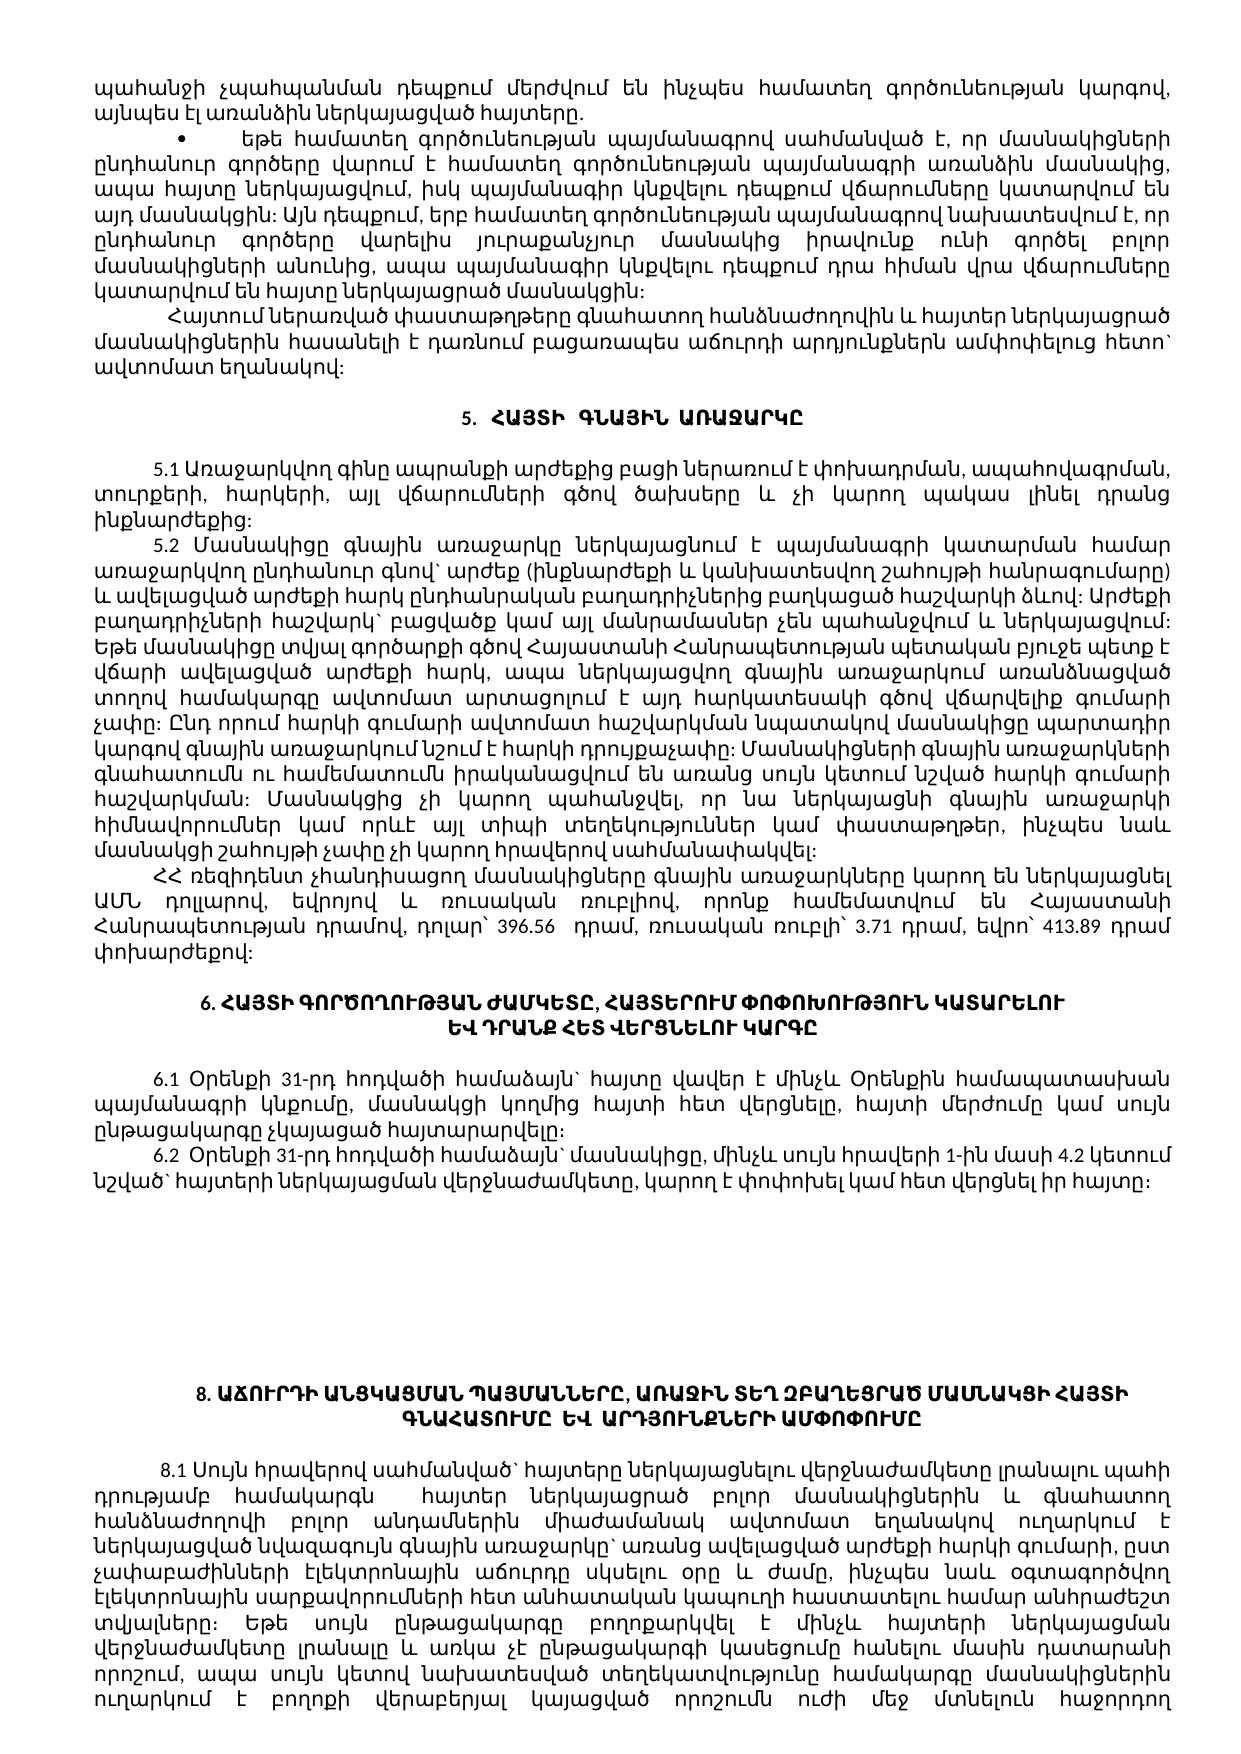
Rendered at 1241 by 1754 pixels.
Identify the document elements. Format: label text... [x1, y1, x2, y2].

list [94, 75, 1171, 126]
text 6.1 Օրենքի 31-րդ հոդվածի համաձայն` հայտը վավեր է մինչև Օրենքին համապատասխան պայմանագրի կնքումը, մասնակցի կողմից հայտի հետ վերցնելը, հայտի մերժումը կամ սույն ընթացակարգը չկայացած հայտարարվելը։ [94, 1066, 1171, 1142]
text 8. ԱՃՈՒՐԴԻ ԱՆՑԿԱՑՄԱՆ ՊԱՅՄԱՆՆԵՐԸ, ԱՌԱՋԻՆ ՏԵՂ ԶԲԱՂԵՑՐԱԾ ՄԱՍՆԱԿՑԻ ՀԱՅՏԻ [94, 1381, 1171, 1407]
text 6.2 Օրենքի 31-րդ հոդվածի համաձայն` մասնակիցը, մինչև սույն հրավերի 1-ին մասի 4.2 կետում նշված` հայտերի ներկայացման վերջնաժամկետը, կարող է փոփոխել կամ հետ վերցնել իր հայտը։ [94, 1142, 1171, 1193]
text ՀՀ ռեզիդենտ չհանդիսացող մասնակիցները գնային առաջարկները կարող են ներկայացնել ԱՄՆ դոլլարով, եվրոյով և ռուսական ռուբլիով, որոնք համեմատվում են Հայաստանի Հանրապետության դրամով, դոլար՝ 396.56 դրամ, ռուսական ռուբլի՝ 3.71 դրամ, եվրո՝ 413.89 դրամ փոխարժեքով: [94, 863, 1171, 964]
text ԵՎ ԴՐԱՆՔ ՀԵՏ ՎԵՐՑՆԵԼՈՒ ԿԱՐԳԸ [94, 1015, 1171, 1041]
text 5. ՀԱՅՏԻ ԳՆԱՅԻՆ ԱՌԱՋԱՐԿԸ [94, 405, 1171, 431]
text 5.1 Առաջարկվող գինը ապրանքի արժեքից բացի ներառում է փոխադրման, ապահովագրման, տուրքերի, հարկերի, այլ վճարումների գծով ծախսերը և չի կարող պակաս լինել դրանց ինքնարժեքից: [94, 456, 1171, 532]
text Հայտում ներառված փաստաթղթերը գնահատող հանձնաժողովին և հայտեր ներկայացրած մասնակիցներին հասանելի է դառնում բացառապես աճուրդի արդյունքներն ամփոփելուց հետո` ավտոմատ եղանակով: [94, 304, 1171, 380]
text 6. ՀԱՅՏԻ ԳՈՐԾՈՂՈՒԹՅԱՆ ԺԱՄԿԵՏԸ, ՀԱՅՏԵՐՈՒՄ ՓՈՓՈԽՈՒԹՅՈՒՆ ԿԱՏԱՐԵԼՈՒ [94, 990, 1171, 1015]
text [94, 1457, 1171, 1712]
text ԳՆԱՀԱՏՈՒՄԸ ԵՎ ԱՐԴՅՈՒՆՔՆԵՐԻ ԱՄՓՈՓՈՒՄԸ [94, 1407, 1171, 1432]
list եթե համատեղ գործունեության պայմանագրով սահմանված է, որ մասնակիցների ընդհանուր գործերը վարում է համատեղ գործունեության պայմանագրի առանձին մասնակից, ապա հայտը ներկայացվում, իսկ պայմանագիր կնքվելու դեպքում վճարումները կատարվում են այդ մասնակցին: Այն դեպքում, երբ համատեղ գործունեության պայմանագրով նախատեսվում է, որ ընդհանուր գործերը վարելիս յուրաքանչյուր մասնակից իրավունք ունի գործել բոլոր մասնակիցների անունից, ապա պայմանագիր կնքվելու դեպքում դրա հիման վրա վճարումները կատարվում են հայտը ներկայացրած մասնակցին: [94, 126, 1171, 304]
text 5.2 Մասնակիցը գնային առաջարկը ներկայացնում է պայմանագրի կատարման համար առաջարկվող ընդհանուր գնով` արժեք (ինքնարժեքի և կանխատեսվող շահույթի հանրագումարը) և ավելացված արժեքի հարկ ընդհանրական բաղադրիչներից բաղկացած հաշվարկի ձևով: Արժեքի բաղադրիչների հաշվարկ` բացվածք կամ այլ մանրամասներ չեն պահանջվում և ներկայացվում: Եթե մասնակիցը տվյալ գործարքի գծով Հայաստանի Հանրապետության պետական բյուջե պետք է վճարի ավելացված արժեքի հարկ, ապա ներկայացվող գնային առաջարկում առանձնացված տողով համակարգը ավտոմատ արտացոլում է այդ հարկատեսակի գծով վճարվելիք գումարի չափը: Ընդ որում հարկի գումարի ավտոմատ հաշվարկման նպատակով մասնակիցը պարտադիր կարգով գնային առաջարկում նշում է հարկի դրույքաչափը: Մասնակիցների գնային առաջարկների գնահատումն ու համեմատումն իրականացվում են առանց սույն կետում նշված հարկի գումարի հաշվարկման: Մասնակցից չի կարող պահանջվել, որ նա ներկայացնի գնային առաջարկի հիմնավորումներ կամ որևէ այլ տիպի տեղեկություններ կամ փաստաթղթեր, ինչպես նաև մասնակցի շահույթի չափը չի կարող հրավերով սահմանափակվել: [94, 532, 1171, 863]
